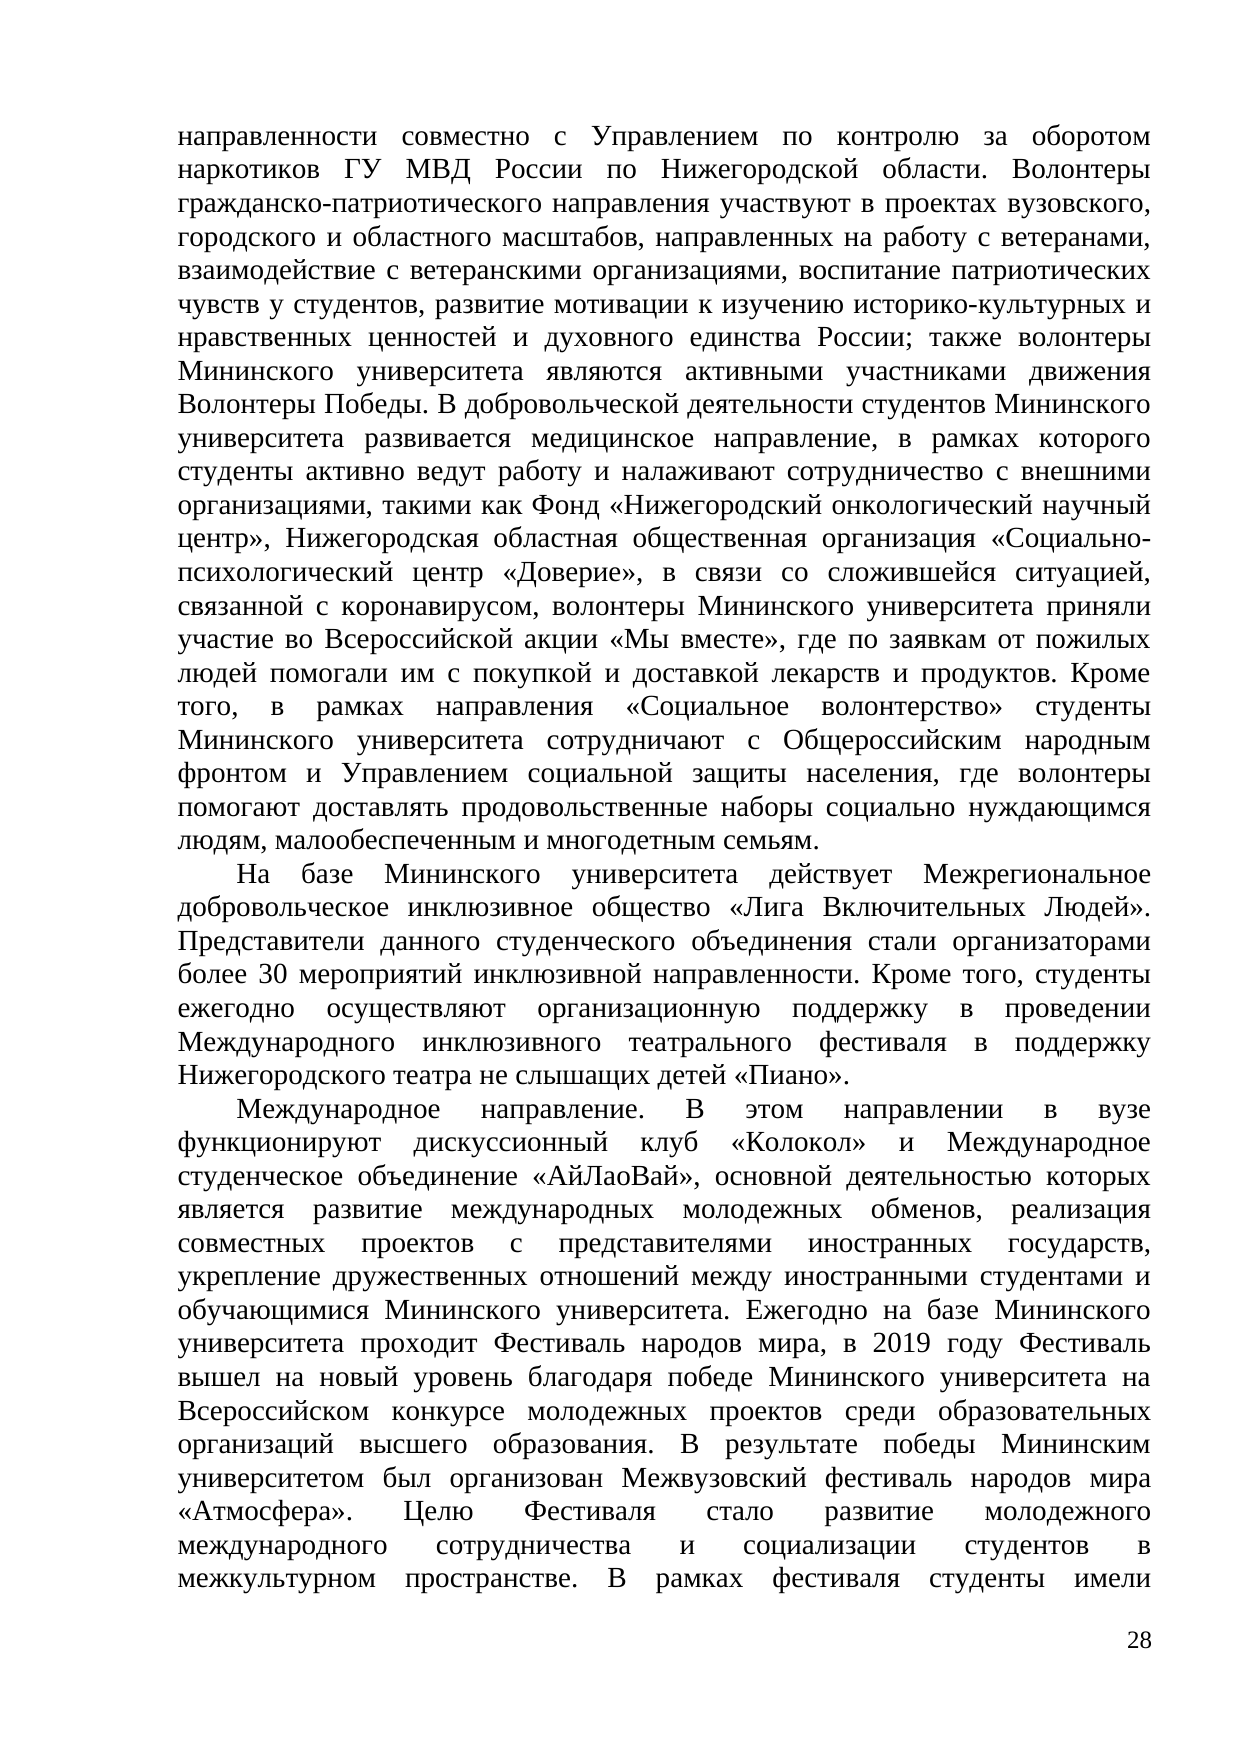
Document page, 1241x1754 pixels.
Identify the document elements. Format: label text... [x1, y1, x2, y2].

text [177, 1091, 1152, 1594]
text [177, 118, 1152, 856]
text На базе Мининского университета действует Межрегиональное добровольческое инклюзивное общество «Лига Включительных Людей». Представители данного студенческого объединения стали организаторами более 30 мероприятий инклюзивной направленности. Кроме того, студенты ежегодно осуществляют организационную поддержку в проведении Международного инклюзивного театрального фестиваля в поддержку Нижегородского театра не слышащих детей «Пиано». [177, 856, 1152, 1091]
